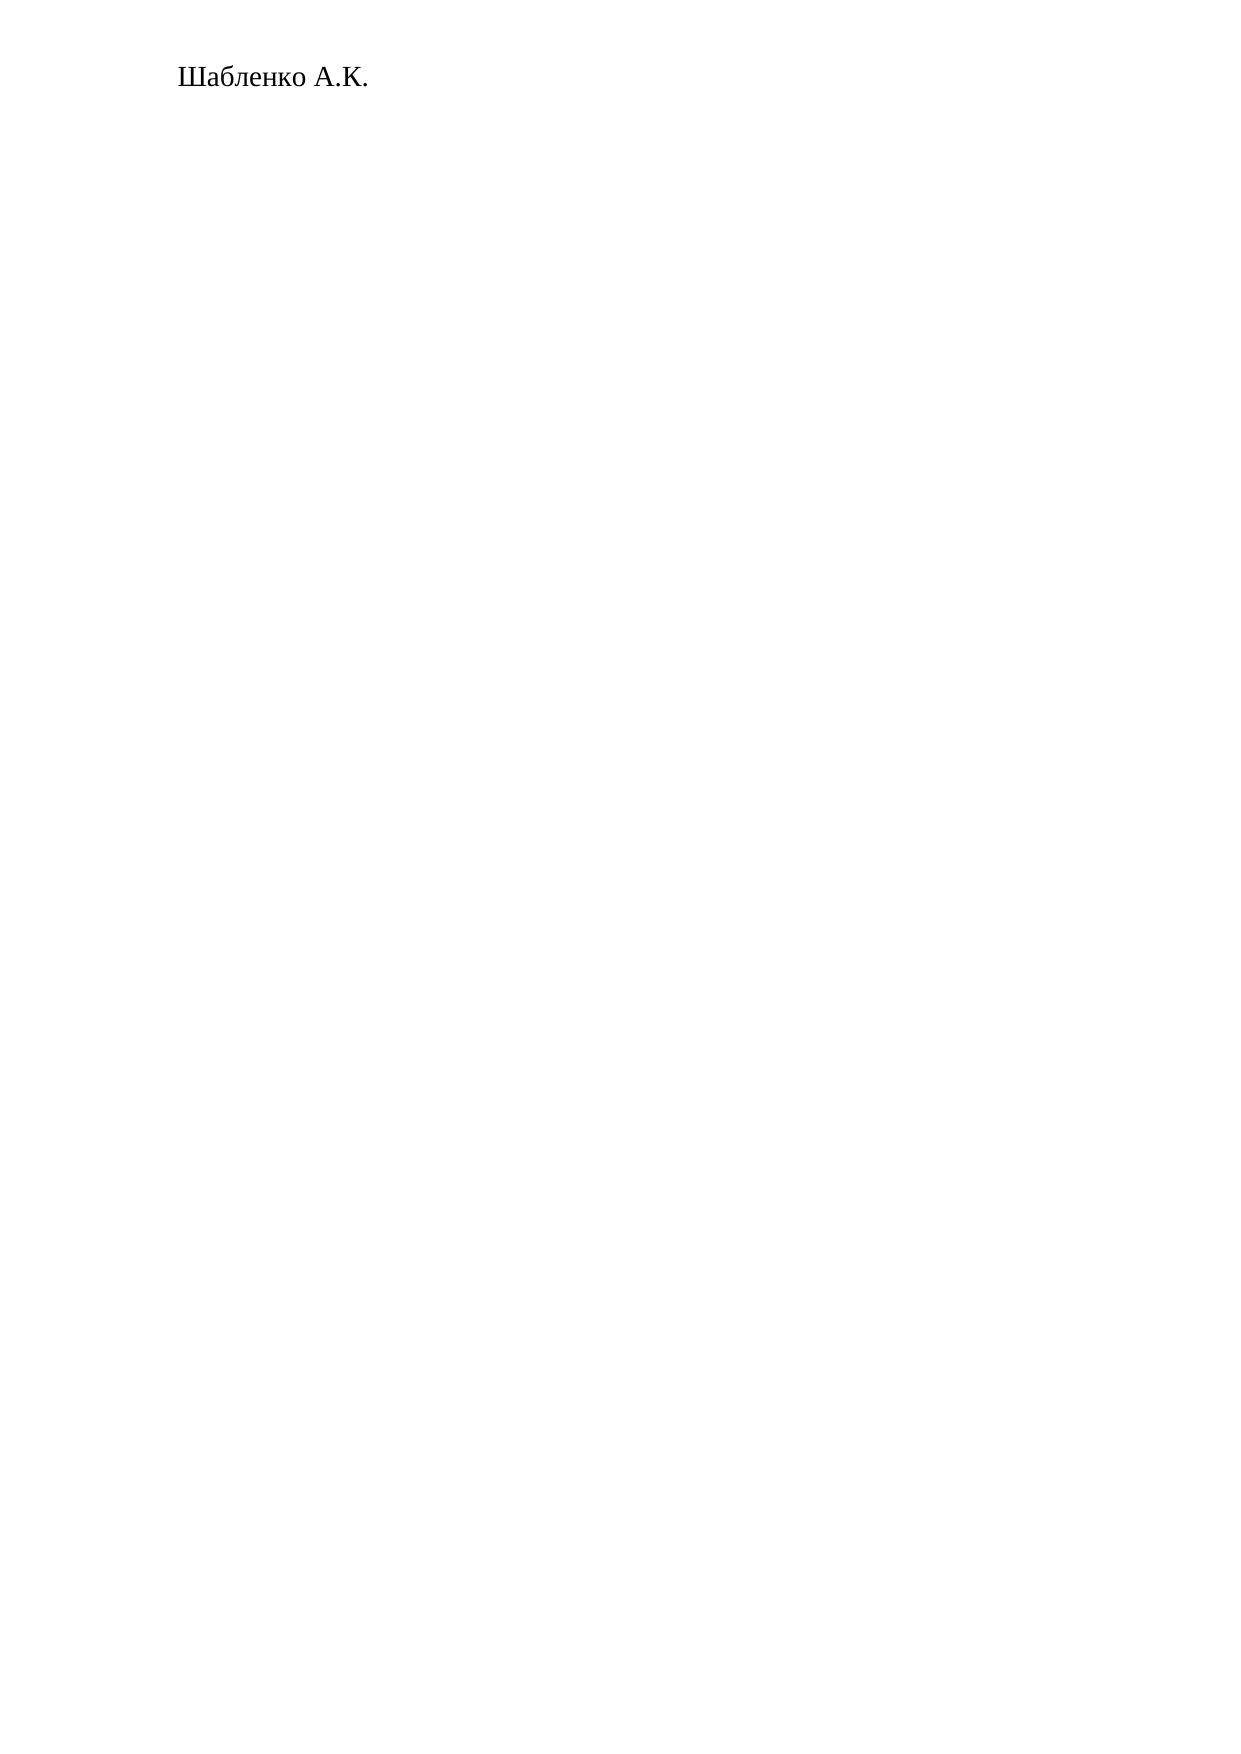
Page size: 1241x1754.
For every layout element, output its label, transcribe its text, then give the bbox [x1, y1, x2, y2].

text Шабленко А.К. [177, 59, 1182, 93]
